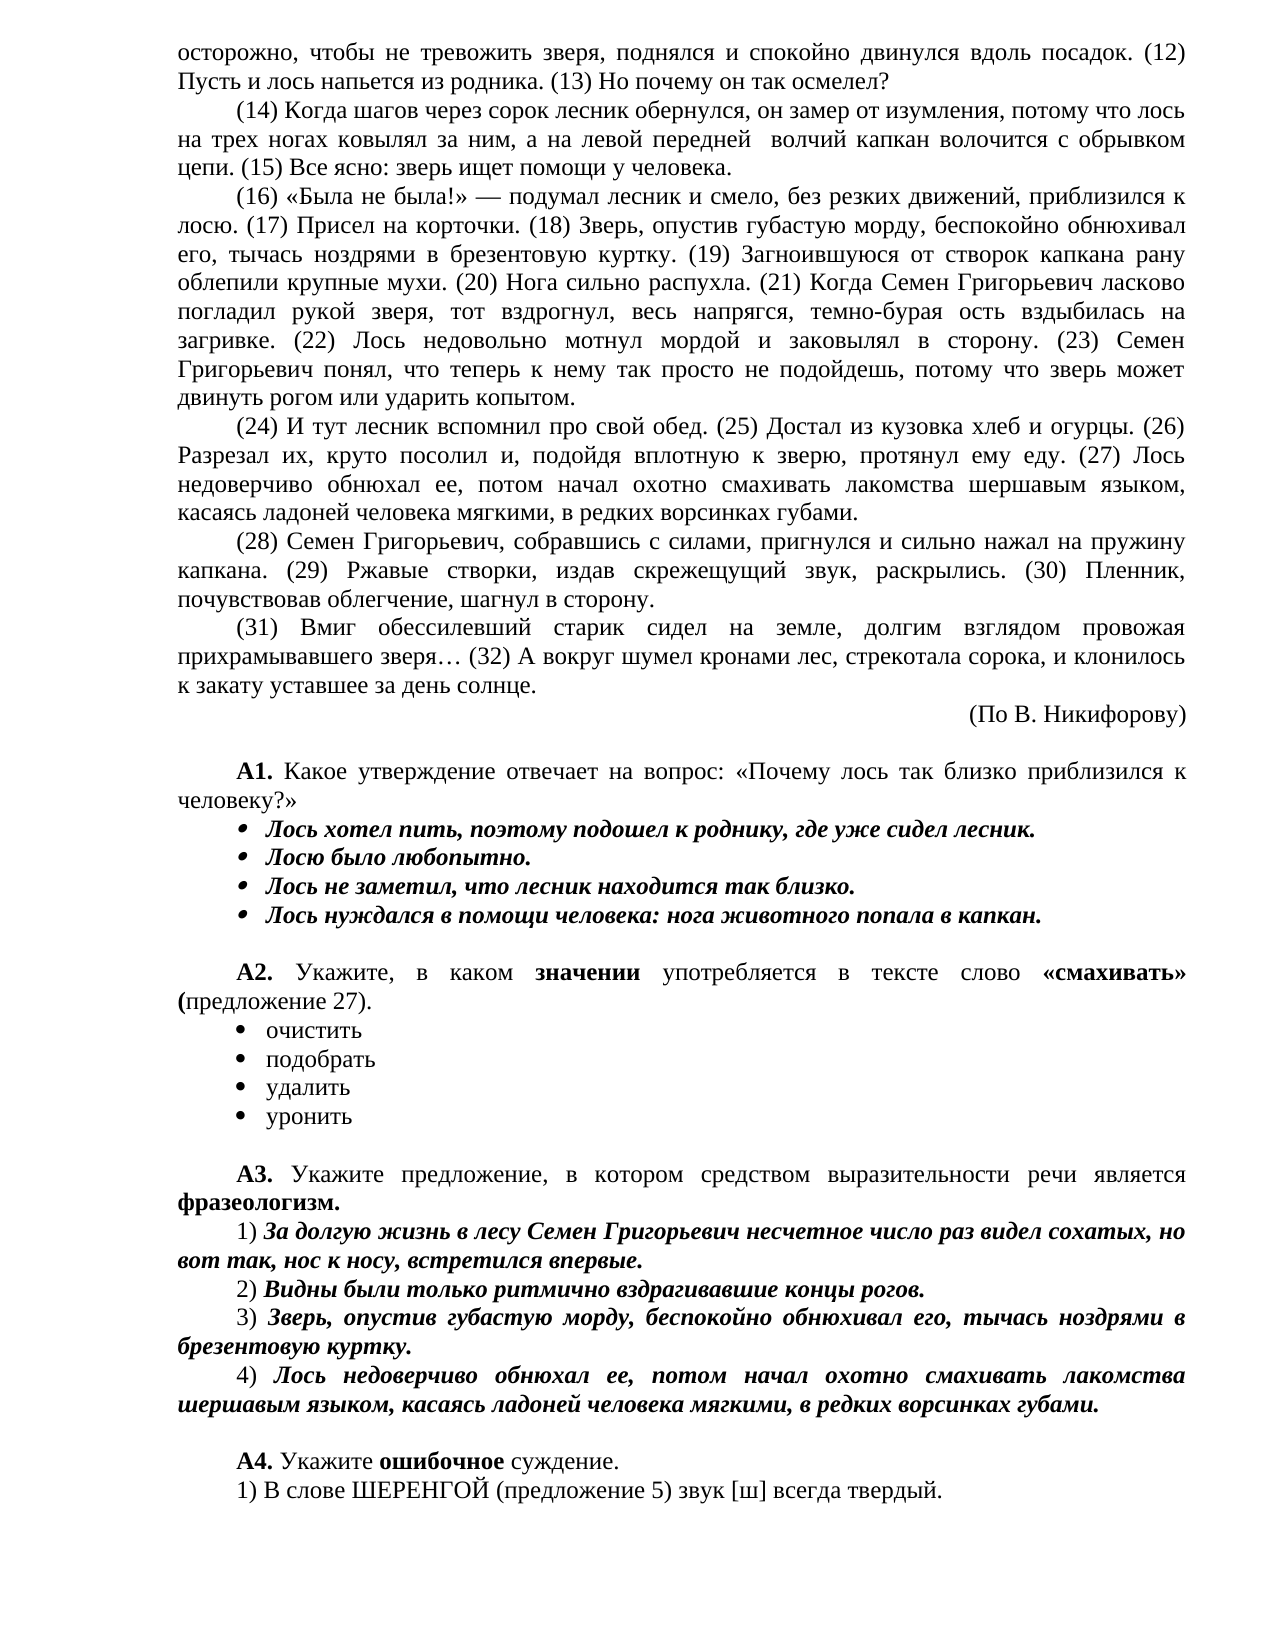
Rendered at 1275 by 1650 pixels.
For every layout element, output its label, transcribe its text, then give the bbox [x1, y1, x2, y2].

list очистить [236, 1015, 1186, 1044]
list уронить [236, 1101, 1186, 1130]
text (16) «Была не была!» — подумал лесник и смело, без резких движений, приблизился к лосю. (17) Присел на корточки. (18) Зверь, опустив губастую морду, беспокойно обнюхивал его, тычась ноздрями в брезентовую куртку. (19) Загноившуюся от створок капкана рану облепили крупные мухи. (20) Нога сильно распухла. (21) Когда Семен Григорьевич ласково погладил рукой зверя, тот вздрогнул, весь напрягся, темно-бурая ость вздыбилась на загривке. (22) Лось недовольно мотнул мордой и заковылял в сторону. (23) Семен Григорьевич понял, что теперь к нему так просто не подойдешь, потому что зверь может двинуть рогом или ударить копытом. [177, 181, 1186, 411]
text А1. Какое утверждение отвечает на вопрос: «Почему лось так близко приблизился к человеку?» [177, 756, 1186, 814]
list подобрать [236, 1044, 1186, 1072]
text (28) Семен Григорьевич, собравшись с силами, пригнулся и сильно нажал на пружину капкана. (29) Ржавые створки, издав скрежещущий звук, раскрылись. (30) Пленник, почувствовав облегчение, шагнул в сторону. [177, 526, 1186, 612]
text 2) Видны были только ритмично вздрагивавшие концы рогов. [177, 1274, 1186, 1302]
list удалить [236, 1072, 1186, 1101]
list Лось нуждался в помощи человека: нога животного попала в капкан. [177, 900, 1186, 929]
text (31) Вмиг обессилевший старик сидел на земле, долгим взглядом провожая прихрамывавшего зверя… (32) А вокруг шумел кронами лес, стрекотала сорока, и клонилось к закату уставшее за день солнце. [177, 612, 1186, 699]
text 3) Зверь, опустив губастую морду, беспокойно обнюхивал его, тычась ноздрями в брезентовую куртку. [177, 1302, 1186, 1360]
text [177, 37, 1186, 95]
text 1) В слове ШЕРЕНГОЙ (предложение 5) звук [ш] всегда твердый. [177, 1475, 1186, 1504]
text А4. Укажите ошибочное суждение. [177, 1446, 1186, 1475]
text 1) За долгую жизнь в лесу Семен Григорьевич несчетное число раз видел сохатых, но вот так, нос к носу, встретился впервые. [177, 1216, 1186, 1274]
list Лось хотел пить, поэтому подошел к роднику, где уже сидел лесник. [177, 814, 1186, 842]
text (24) И тут лесник вспомнил про свой обед. (25) Достал из кузовка хлеб и огурцы. (26) Разрезал их, круто посолил и, подойдя вплотную к зверю, протянул ему еду. (27) Лось недоверчиво обнюхал ее, потом начал охотно смахивать лакомства шершавым языком, касаясь ладоней человека мягкими, в редких ворсинках губами. [177, 411, 1186, 526]
text (По В. Никифорову) [177, 699, 1186, 727]
list Лосю было любопытно. [177, 842, 1186, 871]
text (14) Когда шагов через сорок лесник обернулся, он замер от изумления, потому что лось на трех ногах ковылял за ним, а на левой передней волчий капкан волочится с обрывком цепи. (15) Все ясно: зверь ищет помощи у человека. [177, 95, 1186, 181]
text А2. Укажите, в каком значении употребляется в тексте слово «смахивать» (предложение 27). [177, 957, 1186, 1015]
list Лось не заметил, что лесник находится так близко. [177, 871, 1186, 900]
text А3. Укажите предложение, в котором средством выразительности речи является фразеологизм. [177, 1159, 1186, 1216]
text 4) Лось недоверчиво обнюхал ее, потом начал охотно смахивать лакомства шершавым языком, касаясь ладоней человека мягкими, в редких ворсинках губами. [177, 1360, 1186, 1417]
